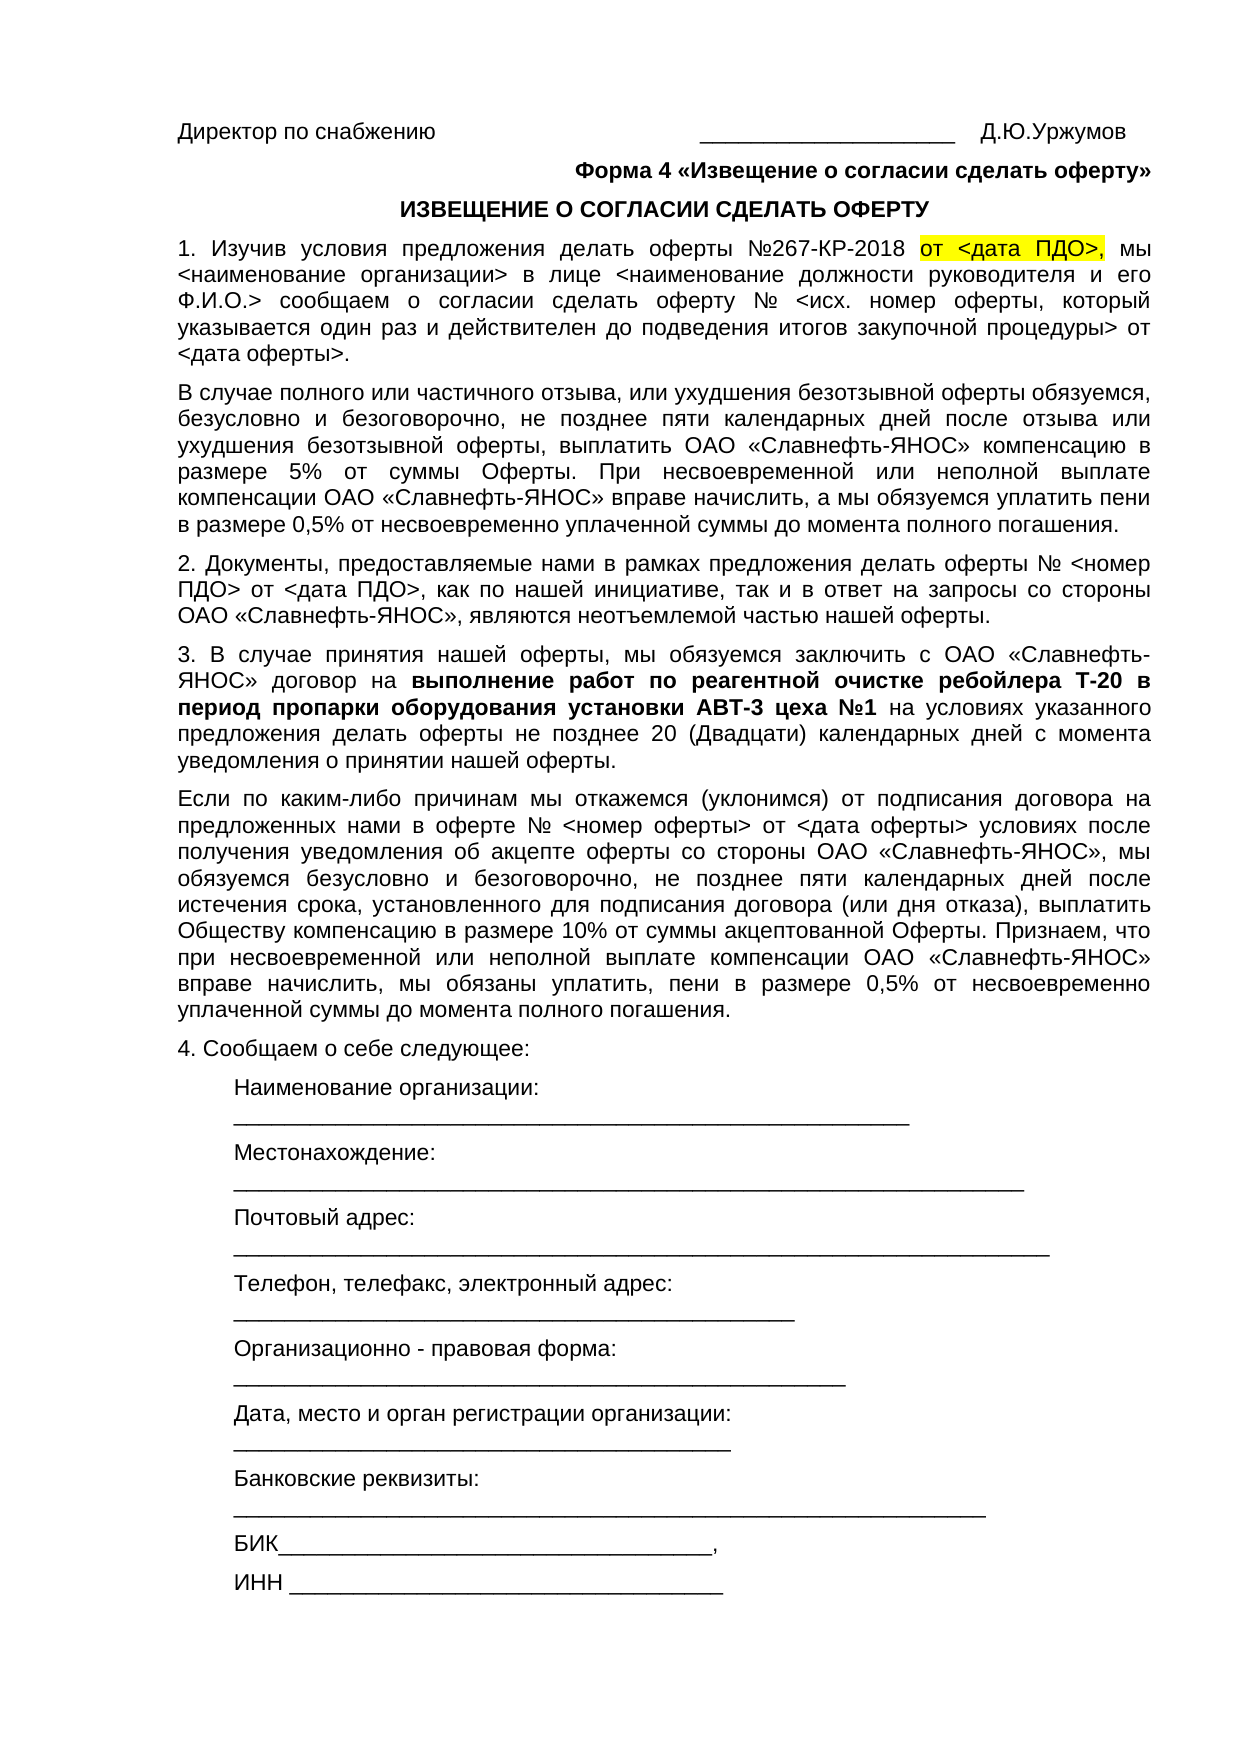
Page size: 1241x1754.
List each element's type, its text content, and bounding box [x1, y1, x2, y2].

text 2. Документы, предоставляемые нами в рамках предложения делать оферты № <номер ПДО> от <дата ПДО>, как по нашей инициативе, так и в ответ на запросы со стороны ОАО «Славнефть-ЯНОС», являются неотъемлемой частью нашей оферты. [177, 549, 1152, 629]
text 4. Сообщаем о себе следующее: [177, 1035, 1152, 1061]
text Наименование организации: _____________________________________________________ [233, 1074, 1152, 1127]
text 3. В случае принятия нашей оферты, мы обязуемся заключить с ОАО «Славнефть-ЯНОС» договор на выполнение работ по реагентной очистке ребойлера Т-20 в период пропарки оборудования установки АВТ-3 цеха №1 на условиях указанного предложения делать оферты не позднее 20 (Двадцати) календарных дней с момента уведомления о принятии нашей оферты. [177, 641, 1152, 773]
text Если по каким-либо причинам мы откажемся (уклонимся) от подписания договора на предложенных нами в оферте № <номер оферты> от <дата оферты> условиях после получения уведомления об акцепте оферты со стороны ОАО «Славнефть-ЯНОС», мы обязуемся безусловно и безоговорочно, не позднее пяти календарных дней после истечения срока, установленного для подписания договора (или дня отказа), выплатить Обществу компенсацию в размере 10% от суммы акцептованной Оферты. Признаем, что при несвоевременной или неполной выплате компенсации ОАО «Славнефть-ЯНОС» вправе начислить, мы обязаны уплатить, пени в размере 0,5% от несвоевременно уплаченной суммы до момента полного погашения. [177, 785, 1152, 1023]
text 1. Изучив условия предложения делать оферты №267-КР-2018 от <дата ПДО>, мы <наименование организации> в лице <наименование должности руководителя и его Ф.И.О.> сообщаем о согласии сделать оферту № <исх. номер оферты, который указывается один раз и действителен до подведения итогов закупочной процедуры> от <дата оферты>. [177, 235, 1152, 366]
text Местонахождение: ______________________________________________________________ [233, 1139, 1152, 1192]
text Директор по снабжению ____________________ Д.Ю.Уржумов [177, 118, 1240, 144]
text Организационно - правовая форма: ________________________________________________ [233, 1335, 1152, 1387]
text Почтовый адрес: ________________________________________________________________ [233, 1204, 1152, 1257]
text В случае полного или частичного отзыва, или ухудшения безотзывной оферты обязуемся, безусловно и безоговорочно, не позднее пяти календарных дней после отзыва или ухудшения безотзывной оферты, выплатить ОАО «Славнефть-ЯНОС» компенсацию в размере 5% от суммы Оферты. При несвоевременной или неполной выплате компенсации ОАО «Славнефть-ЯНОС» вправе начислить, а мы обязуемся уплатить пени в размере 0,5% от несвоевременно уплаченной суммы до момента полного погашения. [177, 379, 1152, 537]
text ИЗВЕЩЕНИЕ О СОГЛАСИИ СДЕЛАТЬ ОФЕРТУ [177, 196, 1152, 222]
text БИК__________________________________, [233, 1530, 1152, 1557]
text Телефон, телефакс, электронный адрес: ____________________________________________ [233, 1269, 1152, 1322]
text Банковские реквизиты: ___________________________________________________________ [233, 1465, 1152, 1518]
text ИНН __________________________________ [233, 1569, 1152, 1596]
text Дата, место и орган регистрации организации: _______________________________________ [233, 1400, 1152, 1453]
text Форма 4 «Извещение о согласии сделать оферту» [177, 144, 1152, 183]
